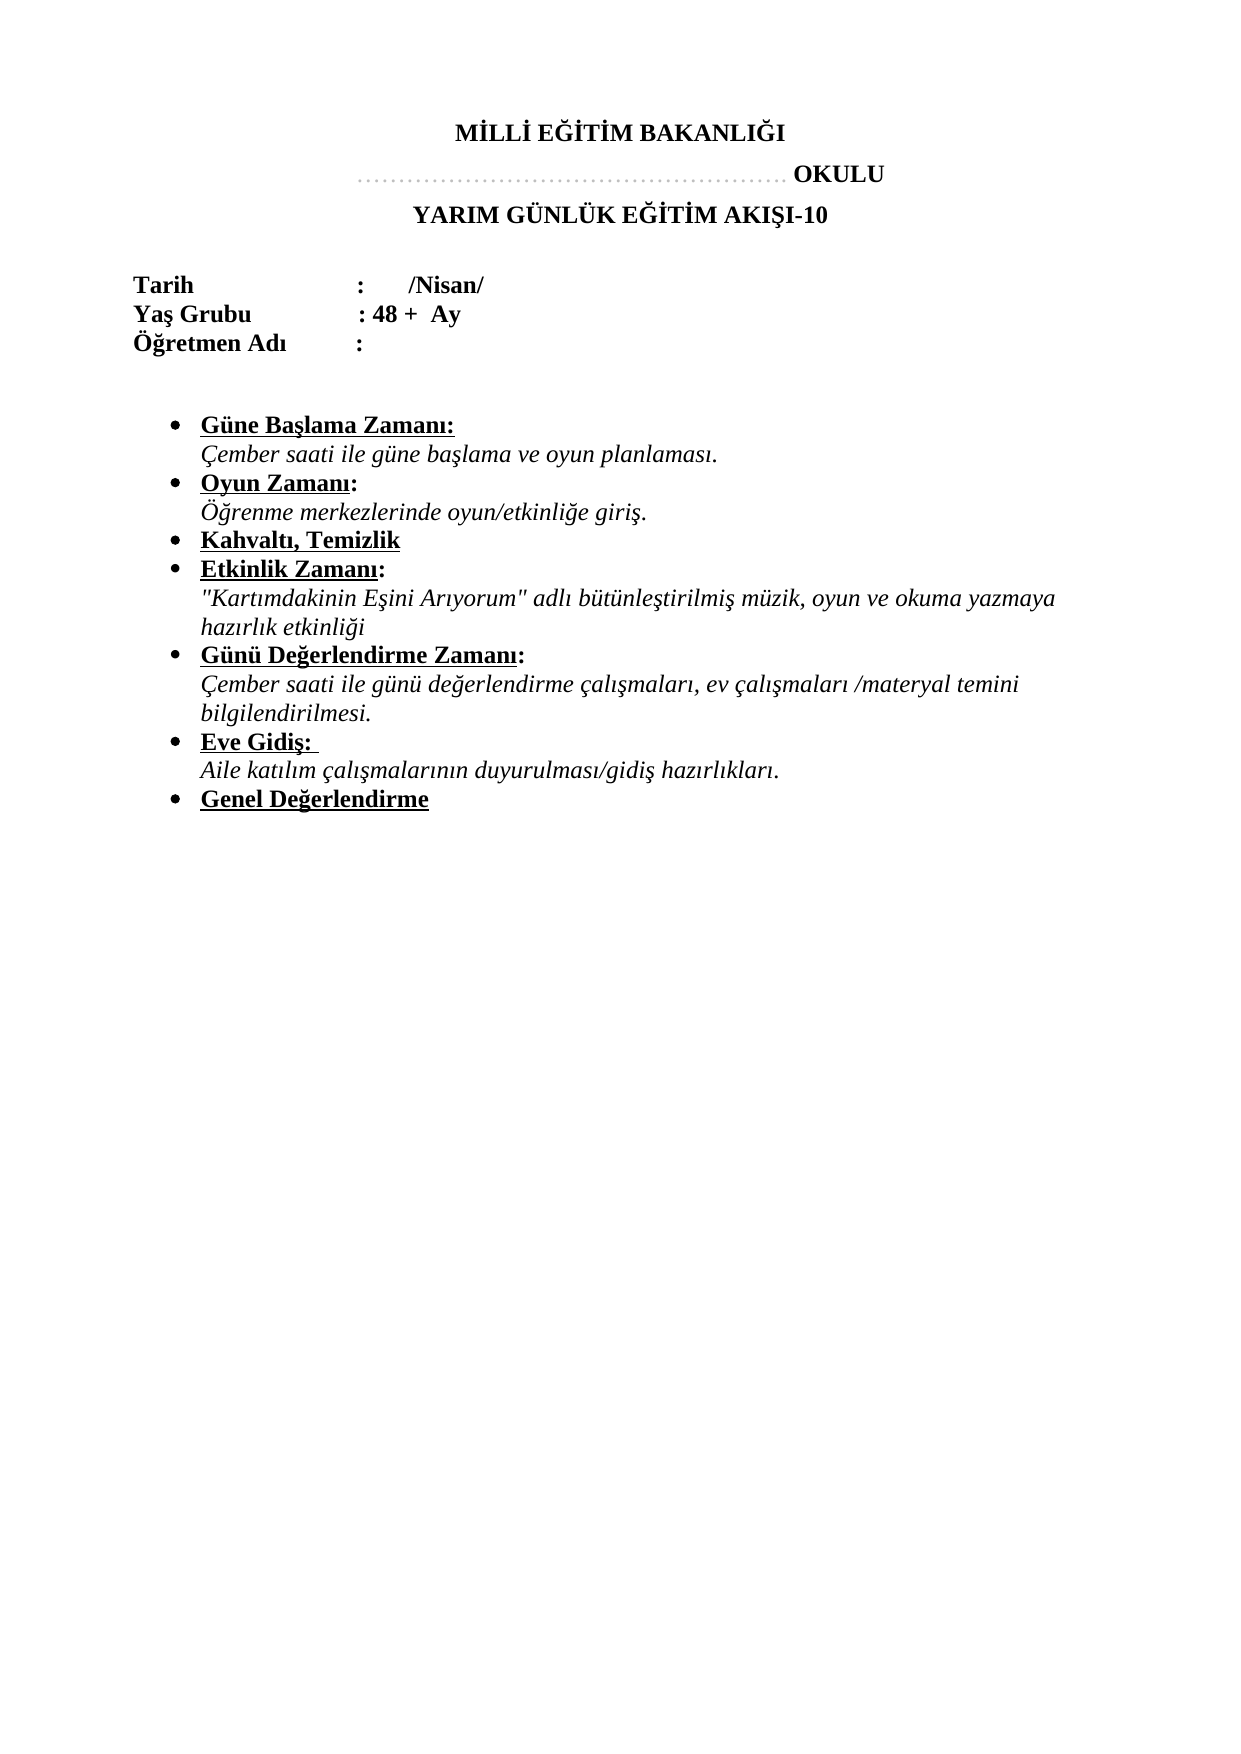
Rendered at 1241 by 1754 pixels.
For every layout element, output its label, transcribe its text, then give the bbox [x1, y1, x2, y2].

list Oyun Zamanı: [171, 468, 1070, 497]
text MİLLİ EĞİTİM BAKANLIĞI [148, 118, 1092, 147]
list Güne Başlama Zamanı: [171, 411, 1070, 439]
list Genel Değerlendirme [171, 784, 1070, 813]
text Tarih : /Nisan/ [133, 271, 1092, 299]
list Günü Değerlendirme Zamanı: [171, 641, 1070, 669]
list Aile katılım çalışmalarının duyurulması/gidiş hazırlıkları. [200, 756, 1070, 784]
list Çember saati ile güne başlama ve oyun planlaması. [200, 439, 1070, 468]
text Öğretmen Adı : [133, 328, 1092, 357]
text "Kartımdakinin Eşini Arıyorum" adlı bütünleştirilmiş müzik, oyun ve okuma yazmaya hazırlık etkinliği [200, 583, 1092, 641]
list Öğrenme merkezlerinde oyun/etkinliğe giriş. [200, 497, 1070, 526]
list Çember saati ile günü değerlendirme çalışmaları, ev çalışmaları /materyal temini bilgilendirilmesi. [200, 669, 1070, 727]
list Eve Gidiş: [171, 727, 1070, 756]
text ……………………………………………. OKULU [148, 159, 1092, 188]
text YARIM GÜNLÜK EĞİTİM AKIŞI-10 [148, 201, 1092, 229]
list Kahvaltı, Temizlik [171, 526, 1070, 554]
list Etkinlik Zamanı: [171, 554, 1070, 583]
text Yaş Grubu : 48 + Ay [133, 299, 1092, 328]
